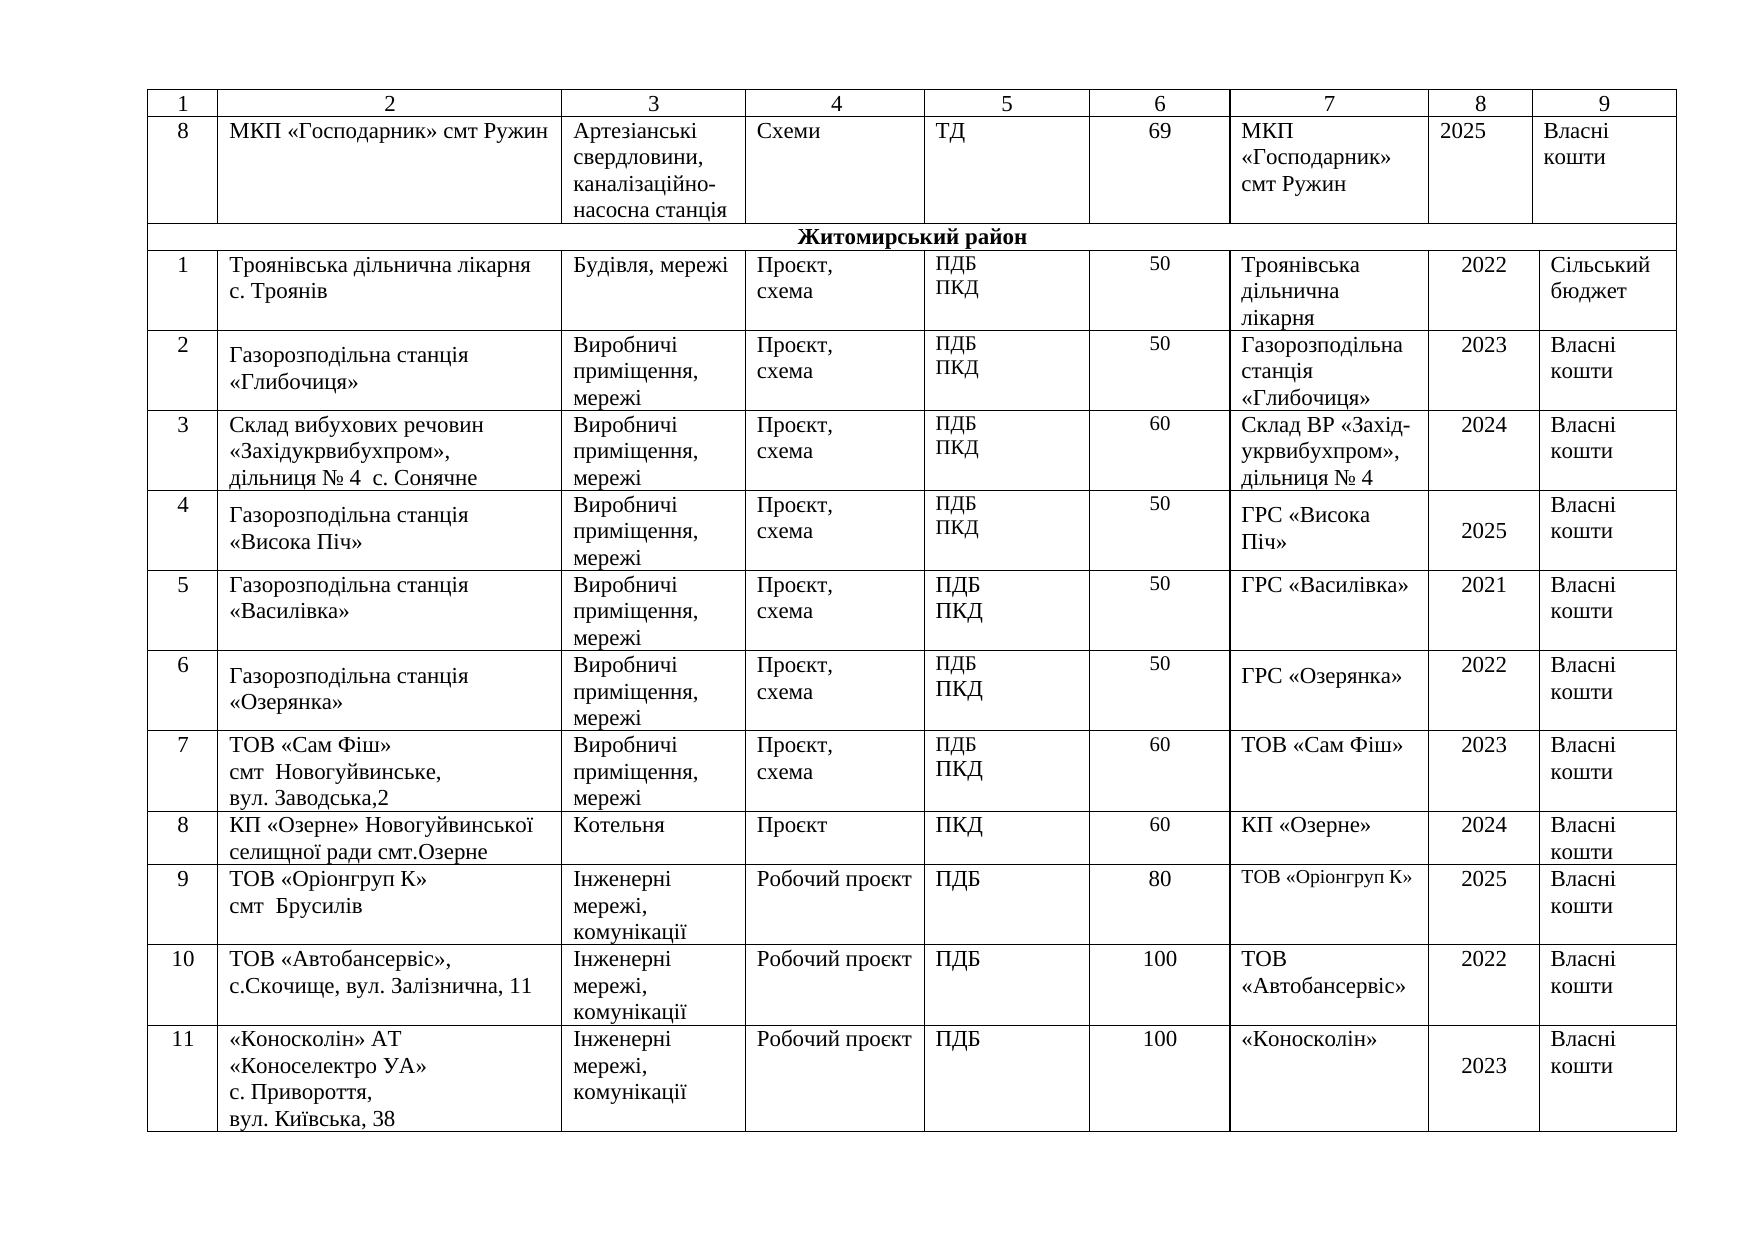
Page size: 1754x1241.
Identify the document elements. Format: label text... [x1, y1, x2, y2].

table_cell Котельня [562, 812, 745, 864]
table_cell Газорозподільна станція «Глибочиця» [218, 331, 561, 410]
table_cell Троянівська дільнична лікарня с. Троянів [218, 251, 561, 330]
table_cell Проєкт, схема [746, 411, 924, 490]
table_cell 7 [148, 731, 217, 811]
table_cell Склад вибухових речовин «Західукрвибухпром», дільниця № 4 с. Сонячне [218, 411, 561, 490]
table_cell Інженерні мережі, комунікації [562, 1026, 745, 1131]
table_cell ТОВ «Оріонгруп К» смт Брусилів [218, 865, 561, 944]
table_cell ГРС «Висока Піч» [1231, 491, 1428, 570]
table_cell Житомирський район [148, 224, 1676, 250]
table_cell 6 [148, 651, 217, 730]
table_cell ПДБ ПКД [925, 251, 1089, 330]
table_cell Власні кошти [1540, 865, 1676, 944]
table_cell Газорозподільна станція «Василівка» [218, 571, 561, 650]
table_cell 2022 [1429, 251, 1539, 330]
table_cell Газорозподільна станція «Висока Піч» [218, 491, 561, 570]
table_cell Власні кошти [1540, 651, 1676, 730]
table_cell ПДБ ПКД [925, 731, 1089, 811]
table_cell 3 [148, 411, 217, 490]
table_cell Власні кошти [1540, 812, 1676, 864]
table_cell 50 [1090, 651, 1229, 730]
table_cell Виробничі приміщення, мережі [562, 651, 745, 730]
table_cell ТД [925, 117, 1089, 222]
table_cell 2024 [1429, 411, 1539, 490]
table_cell ГРС «Озерянка» [1231, 651, 1428, 730]
table_cell ПДБ ПКД [925, 411, 1089, 490]
table_cell ТОВ «Автобансервіс», с.Скочище, вул. Залізнична, 11 [218, 945, 561, 1024]
table_cell 8 [148, 117, 217, 222]
table_cell КП «Озерне» [1231, 812, 1428, 864]
table_cell ПДБ [925, 865, 1089, 944]
table_cell Власні кошти [1540, 331, 1676, 410]
table_cell Власні кошти [1540, 731, 1676, 811]
table_cell ГРС «Василівка» [1231, 571, 1428, 650]
table_cell Проєкт, схема [746, 331, 924, 410]
table_cell 4 [746, 90, 924, 116]
table_cell Газорозподільна станція «Глибочиця» [1231, 331, 1428, 410]
table_cell 1 [148, 251, 217, 330]
table_cell Проєкт, схема [746, 571, 924, 650]
table_cell ПДБ [925, 1026, 1089, 1131]
table_cell «Коносколін» АТ «Коноселектро УА» с. Привороття, вул. Київська, 38 [218, 1026, 561, 1131]
table_cell ПДБ [925, 945, 1089, 1024]
table_cell 60 [1090, 731, 1229, 811]
table_cell Робочий проєкт [746, 865, 924, 944]
table_cell 100 [1090, 945, 1229, 1024]
table_cell 2023 [1429, 1026, 1539, 1131]
table_cell 50 [1090, 331, 1229, 410]
table_cell Робочий проєкт [746, 1026, 924, 1131]
table_cell 50 [1090, 571, 1229, 650]
table_cell Склад ВР «Захід-укрвибухпром», дільниця № 4 [1231, 411, 1428, 490]
table_cell 2023 [1429, 731, 1539, 811]
table_cell 5 [148, 571, 217, 650]
table_cell Власні кошти [1540, 571, 1676, 650]
table_cell 10 [148, 945, 217, 1024]
table_cell Сільський бюджет [1540, 251, 1676, 330]
table_cell 50 [1090, 491, 1229, 570]
table_cell «Коносколін» [1231, 1026, 1428, 1131]
table_cell 5 [925, 90, 1089, 116]
table_cell ТОВ «Автобансервіс» [1231, 945, 1428, 1024]
table_cell Артезіанські свердловини, каналізаційно-насосна станція [562, 117, 745, 222]
table_cell Власні кошти [1540, 411, 1676, 490]
table_cell 2025 [1429, 865, 1539, 944]
table_cell Виробничі приміщення, мережі [562, 491, 745, 570]
table_cell 2021 [1429, 571, 1539, 650]
table_cell Виробничі приміщення, мережі [562, 411, 745, 490]
table_cell Власні кошти [1540, 491, 1676, 570]
table_cell МКП «Господарник» смт Ружин [218, 117, 561, 222]
table_cell 2023 [1429, 331, 1539, 410]
table_cell 2 [218, 90, 561, 116]
table_cell 9 [1533, 90, 1676, 116]
table_cell Проєкт, схема [746, 491, 924, 570]
table_cell 8 [1429, 90, 1532, 116]
table_cell ТОВ «Сам Фіш» [1231, 731, 1428, 811]
table_cell Власні кошти [1540, 1026, 1676, 1131]
table_cell ПДБ ПКД [925, 491, 1089, 570]
table_cell МКП «Господарник» смт Ружин [1231, 117, 1428, 222]
table_cell 8 [148, 812, 217, 864]
table_cell КП «Озерне» Новогуйвинської селищної ради смт.Озерне [218, 812, 561, 864]
table_cell 100 [1090, 1026, 1229, 1131]
table_cell Будівля, мережі [562, 251, 745, 330]
table_cell 4 [148, 491, 217, 570]
table_cell 2024 [1429, 812, 1539, 864]
table_cell 50 [1090, 251, 1229, 330]
table_cell 2022 [1429, 945, 1539, 1024]
table_cell ПДБ ПКД [925, 651, 1089, 730]
table_cell Троянівська дільнична лікарня [1231, 251, 1428, 330]
table_cell 7 [1231, 90, 1428, 116]
table_cell 11 [148, 1026, 217, 1131]
table_cell 60 [1090, 812, 1229, 864]
table_cell 3 [562, 90, 745, 116]
table_cell Інженерні мережі, комунікації [562, 865, 745, 944]
table_cell Виробничі приміщення, мережі [562, 331, 745, 410]
table_cell ПКД [925, 812, 1089, 864]
table_cell Власні кошти [1540, 945, 1676, 1024]
table_cell Проєкт, схема [746, 251, 924, 330]
table_cell 2 [148, 331, 217, 410]
table_cell ПДБ ПКД [925, 571, 1089, 650]
table_cell Робочий проєкт [746, 945, 924, 1024]
table_cell ПДБ ПКД [925, 331, 1089, 410]
table_cell 6 [1090, 90, 1229, 116]
table_cell Схеми [746, 117, 924, 222]
table_cell Проєкт, схема [746, 651, 924, 730]
table_cell Виробничі приміщення, мережі [562, 731, 745, 811]
table_cell 69 [1090, 117, 1229, 222]
table_cell Виробничі приміщення, мережі [562, 571, 745, 650]
table_cell Власні кошти [1533, 117, 1676, 222]
table_cell Проєкт, схема [746, 731, 924, 811]
table_cell 80 [1090, 865, 1229, 944]
table_cell 2022 [1429, 651, 1539, 730]
table_cell 9 [148, 865, 217, 944]
table_cell 2025 [1429, 117, 1532, 222]
table_cell 60 [1090, 411, 1229, 490]
table_cell ТОВ «Оріонгруп К» [1231, 865, 1428, 944]
table_cell Проєкт [746, 812, 924, 864]
table_cell Газорозподільна станція «Озерянка» [218, 651, 561, 730]
table_cell 2025 [1429, 491, 1539, 570]
table_cell ТОВ «Сам Фіш» смт Новогуйвинське, вул. Заводська,2 [218, 731, 561, 811]
table_cell 1 [148, 90, 217, 116]
table_cell Інженерні мережі, комунікації [562, 945, 745, 1024]
